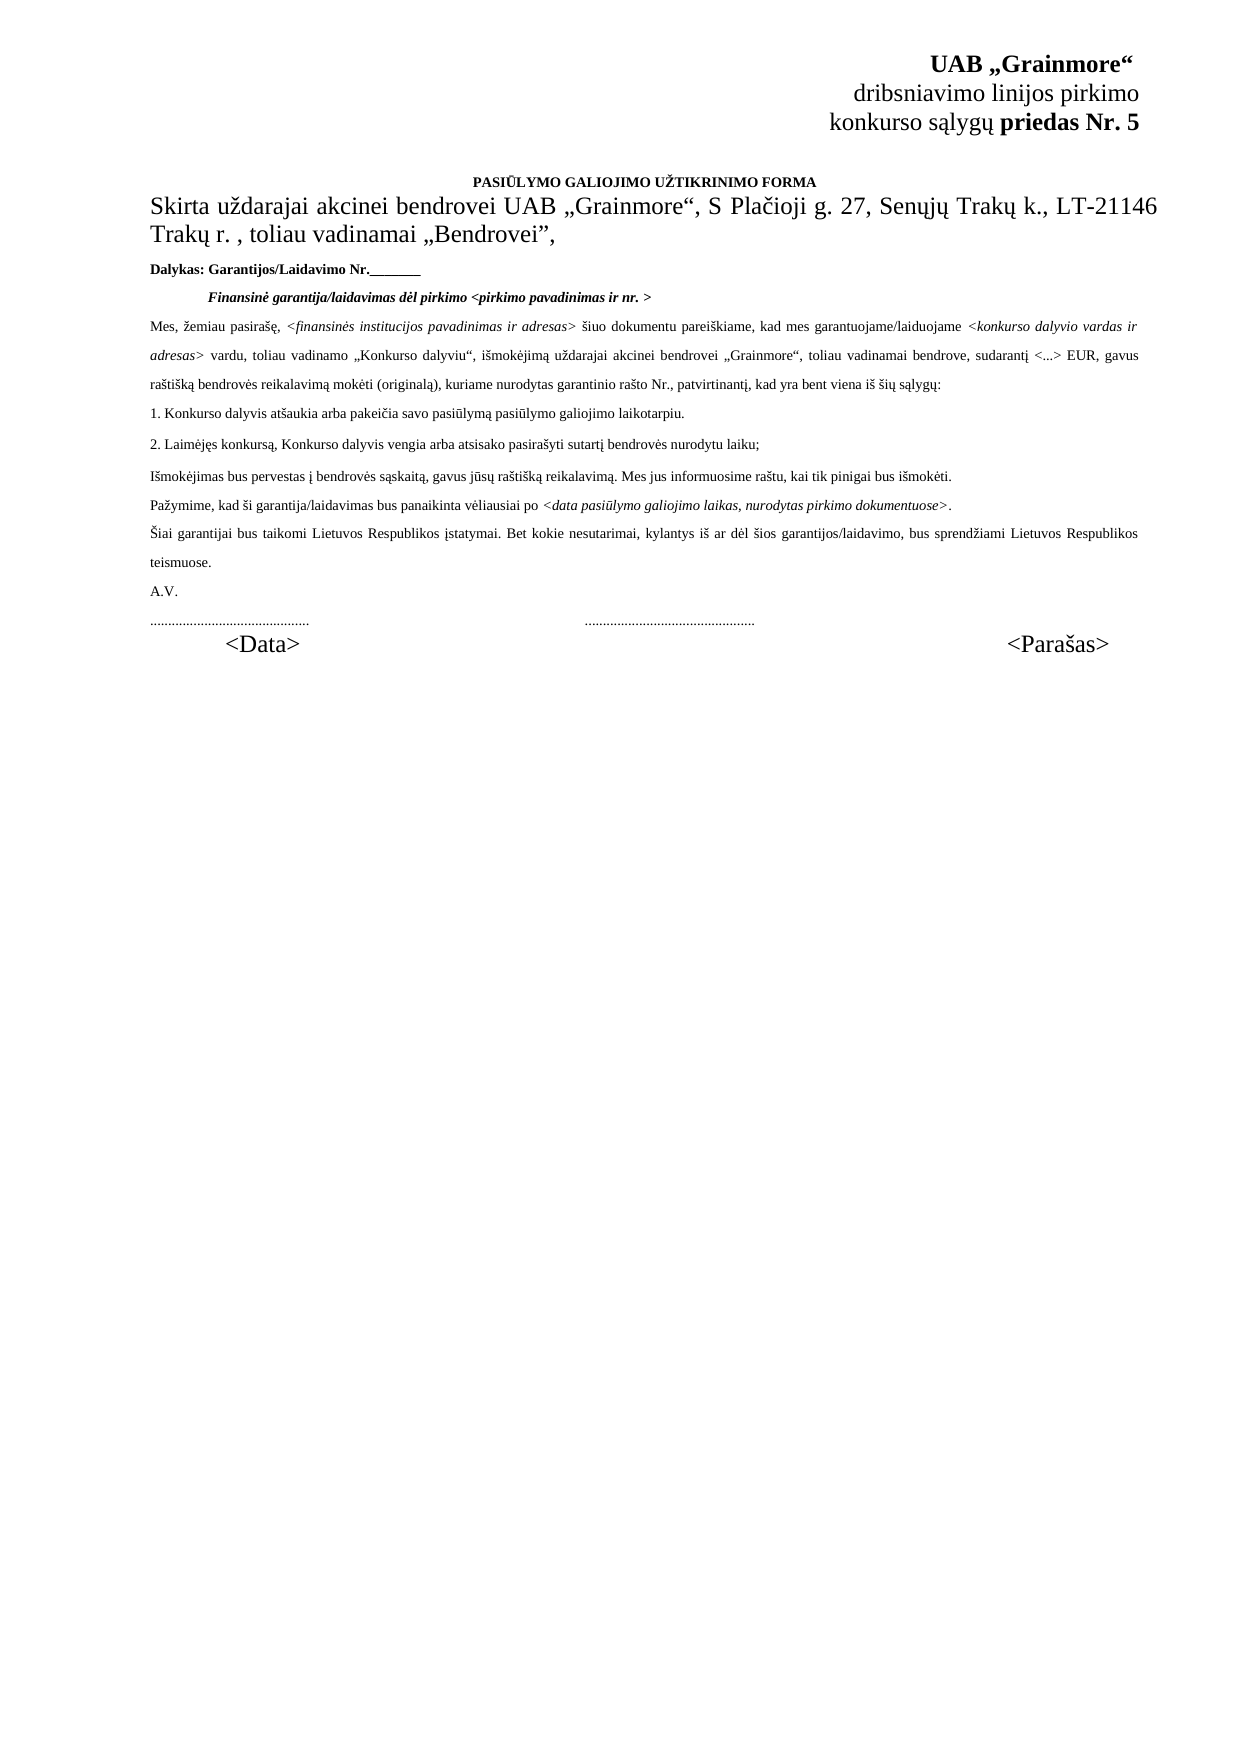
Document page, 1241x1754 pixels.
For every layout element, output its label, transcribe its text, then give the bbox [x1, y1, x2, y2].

text Šiai garantijai bus taikomi Lietuvos Respublikos įstatymai. Bet kokie nesutarimai, kylantys iš ar dėl šios garantijos/laidavimo, bus sprendžiami Lietuvos Respublikos teismuose. [150, 513, 1139, 571]
text konkurso sąlygų priedas Nr. 5 [150, 107, 1139, 136]
text 1. Konkurso dalyvis atšaukia arba pakeičia savo pasiūlymą pasiūlymo galiojimo laikotarpiu. [150, 392, 1139, 421]
text UAB „Grainmore“ dribsniavimo linijos pirkimo [209, 49, 1139, 107]
text Dalykas: Garantijos/Laidavimo Nr._______ [150, 248, 1139, 277]
text PASIŪLYMO GALIOJIMO UŽTIKRINIMO FORMA [150, 162, 1139, 191]
text ............................................ ............................................... [150, 600, 1139, 628]
text <Data> <Parašas> [150, 629, 1139, 657]
text 2. Laimėjęs konkursą, Konkurso dalyvis vengia arba atsisako pasirašyti sutartį bendrovės nurodytu laiku; [150, 424, 1139, 453]
text Išmokėjimas bus pervestas į bendrovės sąskaitą, gavus jūsų raštišką reikalavimą. Mes jus informuosime raštu, kai tik pinigai bus išmokėti. [150, 456, 1139, 484]
text Mes, žemiau pasirašę, <finansinės institucijos pavadinimas ir adresas> šiuo dokumentu pareiškiame, kad mes garantuojame/laiduojame <konkurso dalyvio vardas ir adresas> vardu, toliau vadinamo „Konkurso dalyviu“, išmokėjimą uždarajai akcinei bendrovei „Grainmore“, toliau vadinamai bendrove, sudarantį <...> EUR, gavus raštišką bendrovės reikalavimą mokėti (originalą), kuriame nurodytas garantinio rašto Nr., patvirtinantį, kad yra bent viena iš šių sąlygų: [150, 306, 1139, 392]
text Finansinė garantija/laidavimas dėl pirkimo <pirkimo pavadinimas ir nr. > [150, 277, 1139, 306]
text A.V. [150, 571, 1139, 600]
text Skirta uždarajai akcinei bendrovei UAB „Grainmore“, S Plačioji g. 27, Senųjų Trakų k., LT-21146 Trakų r. , toliau vadinamai „Bendrovei”, [150, 191, 1158, 248]
text Pažymime, kad ši garantija/laidavimas bus panaikinta vėliausiai po <data pasiūlymo galiojimo laikas, nurodytas pirkimo dokumentuose>. [150, 484, 1139, 513]
